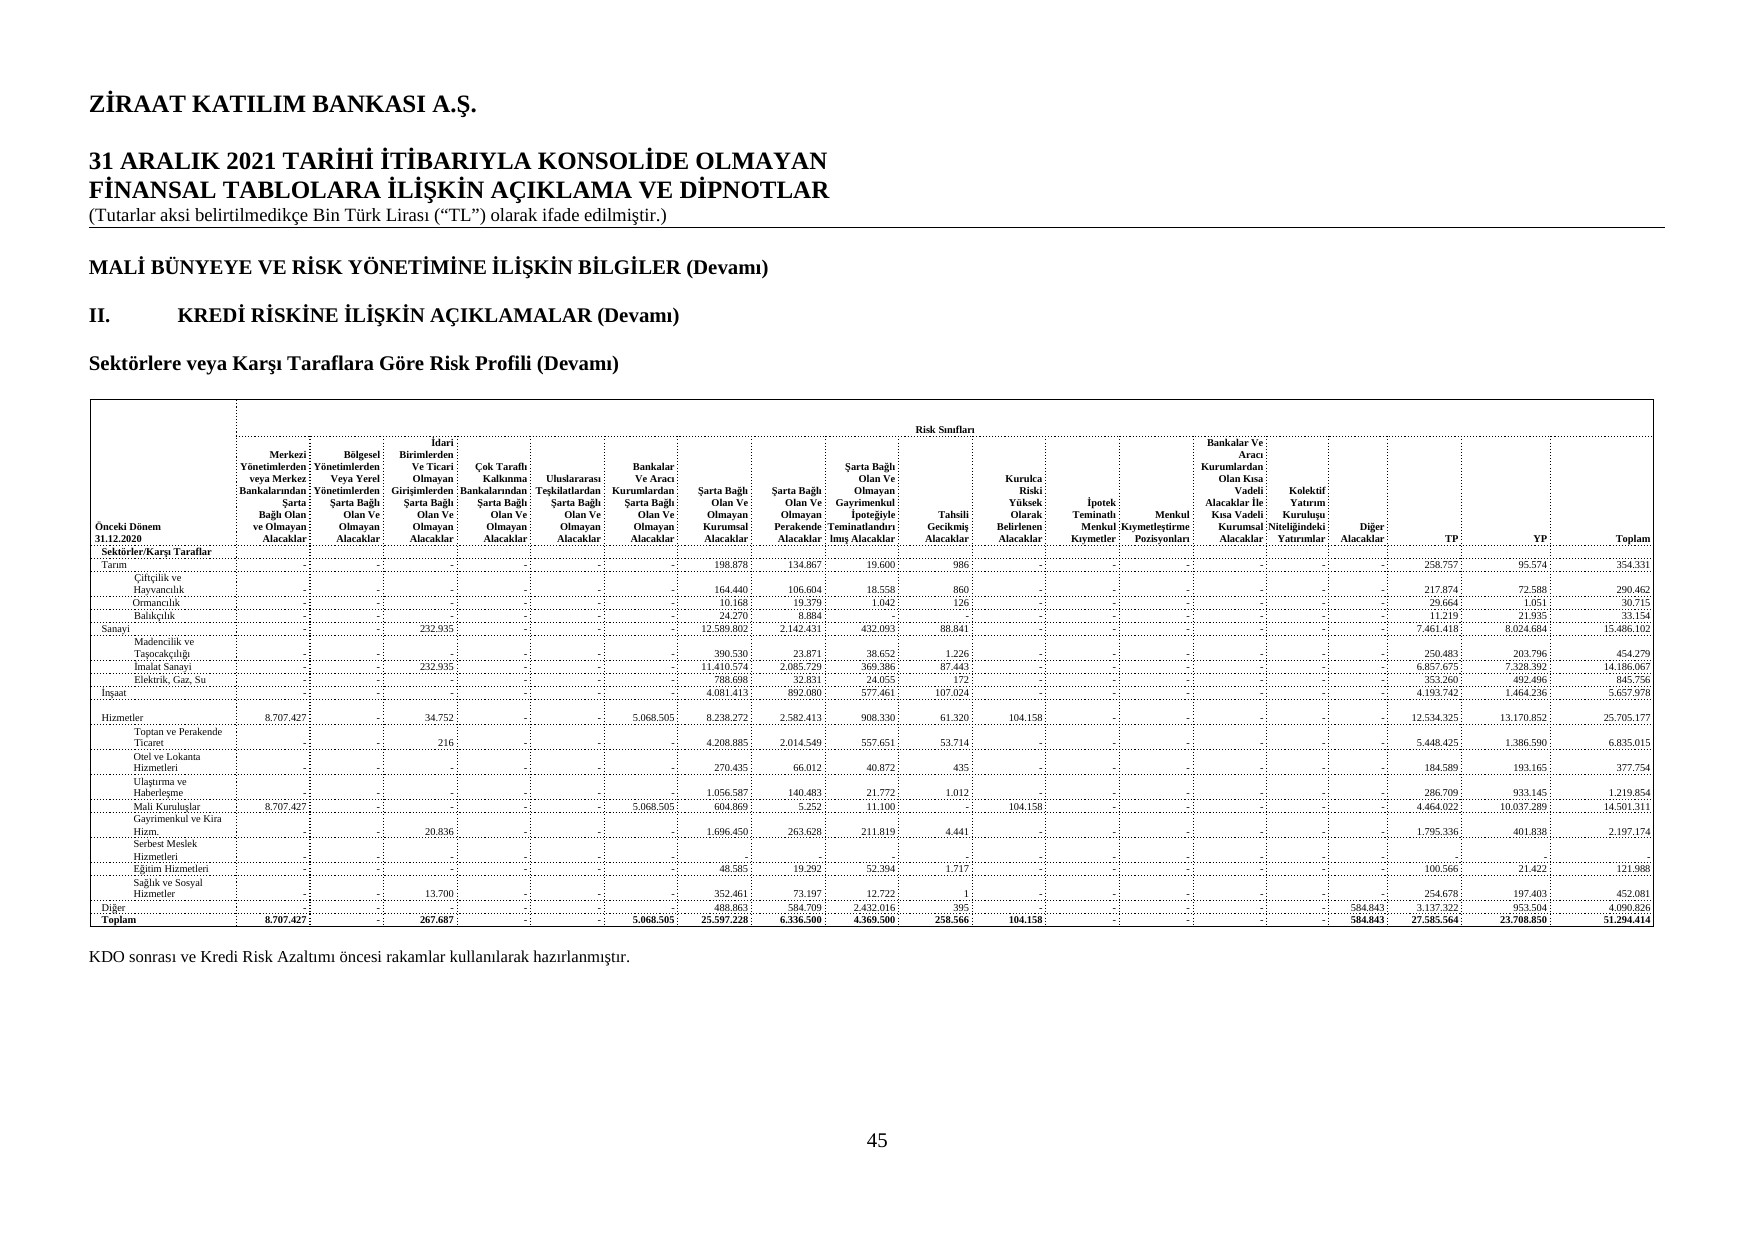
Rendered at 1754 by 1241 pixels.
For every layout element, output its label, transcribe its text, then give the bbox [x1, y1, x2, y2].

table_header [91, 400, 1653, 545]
text KDO sonrası ve Kredi Risk Azaltımı öncesi rakamlar kullanılarak hazırlanmıştır. [89, 946, 1665, 966]
text Sektörlere veya Karşı Taraflara Göre Risk Profili (Devamı) [89, 351, 1665, 375]
text II. KREDİ RİSKİNE İLİŞKİN AÇIKLAMALAR (Devamı) [89, 303, 1665, 327]
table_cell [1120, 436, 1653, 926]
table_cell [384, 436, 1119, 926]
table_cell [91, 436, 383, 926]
text MALİ BÜNYEYE VE RİSK YÖNETİMİNE İLİŞKİN BİLGİLER (Devamı) [89, 255, 1665, 279]
